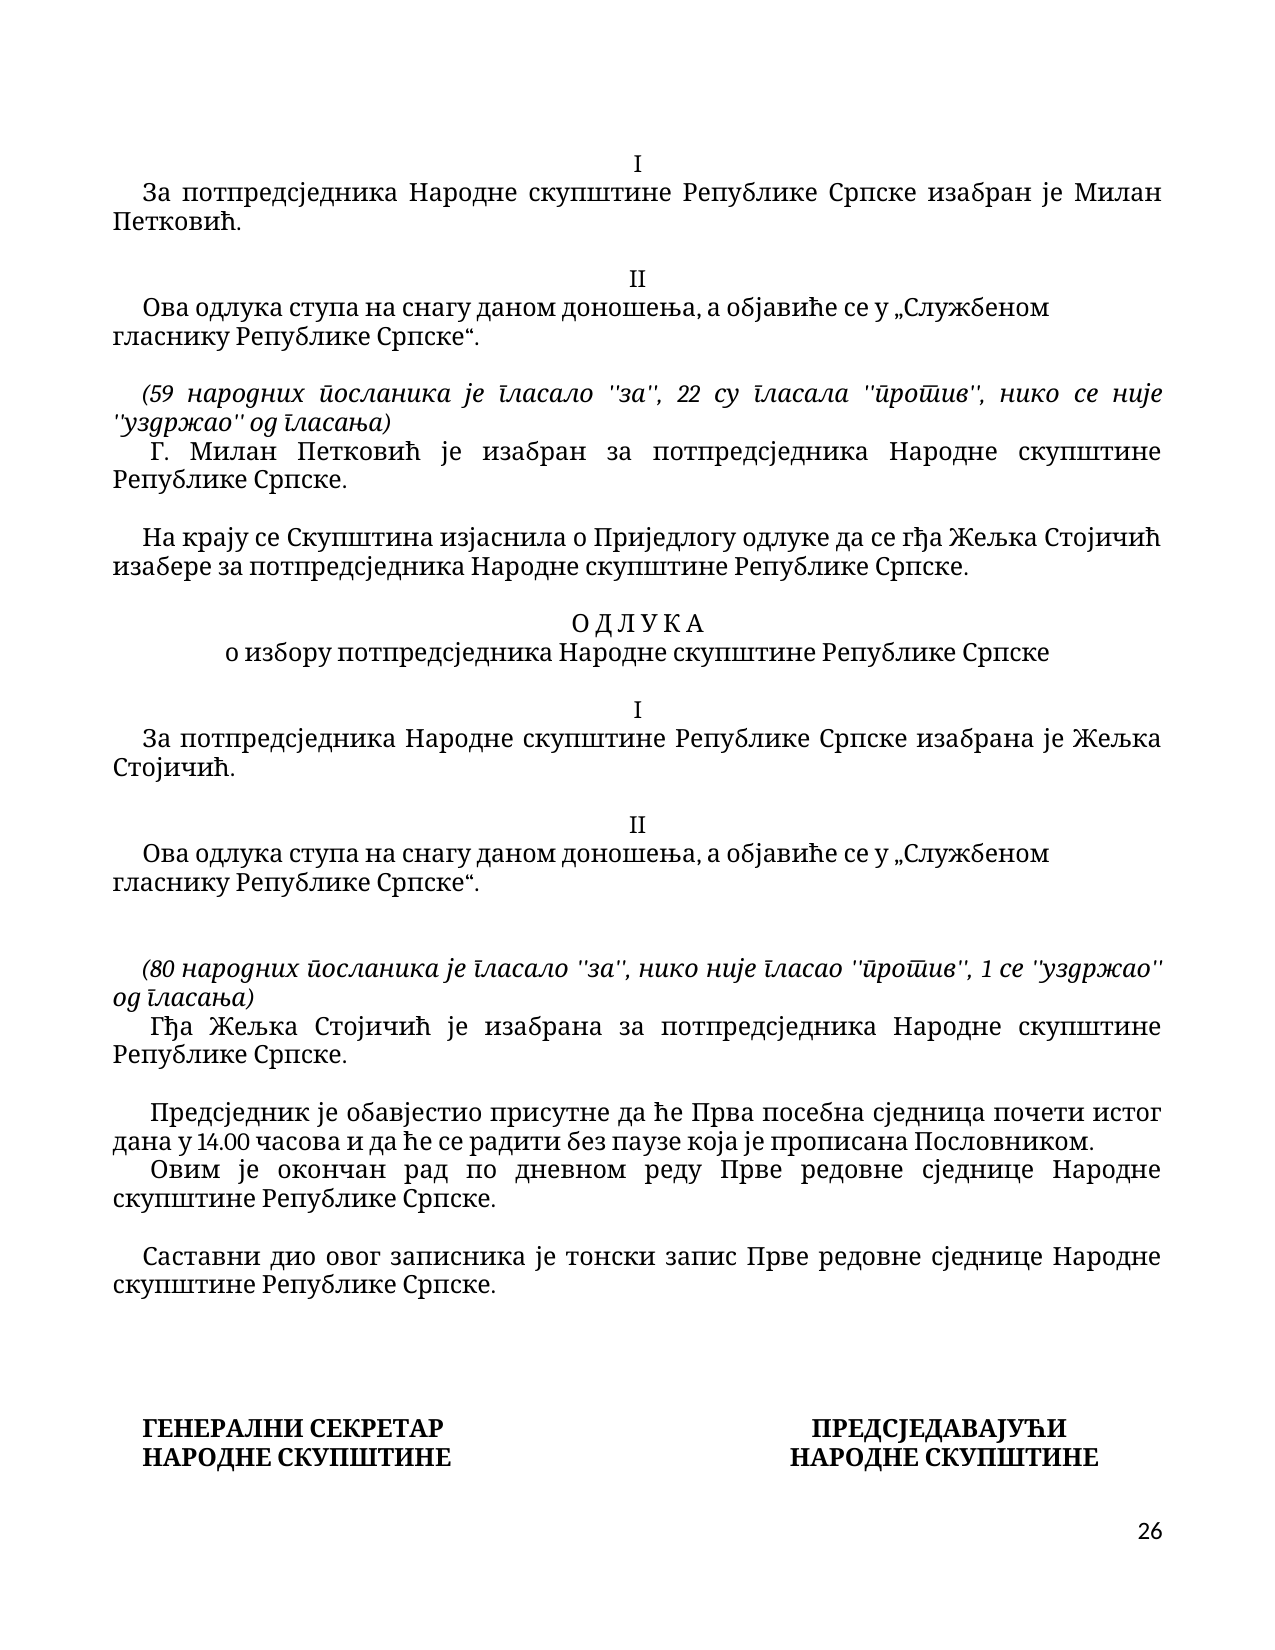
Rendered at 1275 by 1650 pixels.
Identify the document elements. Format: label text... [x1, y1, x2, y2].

subtitle II [112, 811, 1162, 840]
subtitle о избору потпредсједника Народне скупштине Републике Српске [112, 639, 1162, 667]
text (59 народних посланика је гласало ''за'', 22 су гласала ''против'', нико се није ''уздржао'' од гласања) [112, 380, 1162, 437]
subtitle О Д Л У К А [112, 610, 1162, 639]
subtitle II [112, 265, 1162, 294]
text Г. Милан Петковић је изабран за потпредсједника Народне скупштине Републике Српске. [112, 437, 1162, 495]
subtitle I [112, 150, 1162, 179]
text НАРОДНЕ СКУПШТИНЕ НАРОДНЕ СКУПШТИНЕ [112, 1444, 1162, 1472]
text Ова одлука ступа на снагу даном доношења, а објавиће се у „Службеном гласнику Републике Српске“. [112, 294, 1162, 351]
text Овим је окончан рад по дневном реду Прве редовне сједнице Народне скупштине Републике Српске. [112, 1156, 1162, 1214]
text За потпредсједника Народне скупштине Републике Српске изабран је Милан Петковић. [112, 179, 1162, 236]
text На крају се Скупштина изјаснила о Приједлогу одлуке да се гђа Жељка Стојичић изабере за потпредсједника Народне скупштине Републике Српске. [112, 524, 1162, 581]
text Гђа Жељка Стојичић је изабрана за потпредсједника Народне скупштине Републике Српске. [112, 1012, 1162, 1070]
text ГЕНЕРАЛНИ СЕКРЕТАР ПРЕДСЈЕДАВАЈУЋИ [112, 1415, 1162, 1444]
subtitle I [112, 696, 1162, 725]
text (80 народних посланика је гласало ''за'', нико није гласао ''против'', 1 се ''уздржао'' од гласања) [112, 955, 1162, 1012]
text Предсједник је обавјестио присутне да ће Прва посебна сједница почети истог дана у 14.00 часова и да ће се радити без паузе која је прописана Пословником. [112, 1099, 1162, 1156]
text Саставни дио овог записника је тонски запис Прве редовне сједнице Народне скупштине Републике Српске. [112, 1242, 1162, 1300]
text За потпредсједника Народне скупштине Републике Српске изабрана је Жељка Стојичић. [112, 725, 1162, 782]
text Ова одлука ступа на снагу даном доношења, а објавиће се у „Службеном гласнику Републике Српске“. [112, 840, 1162, 897]
